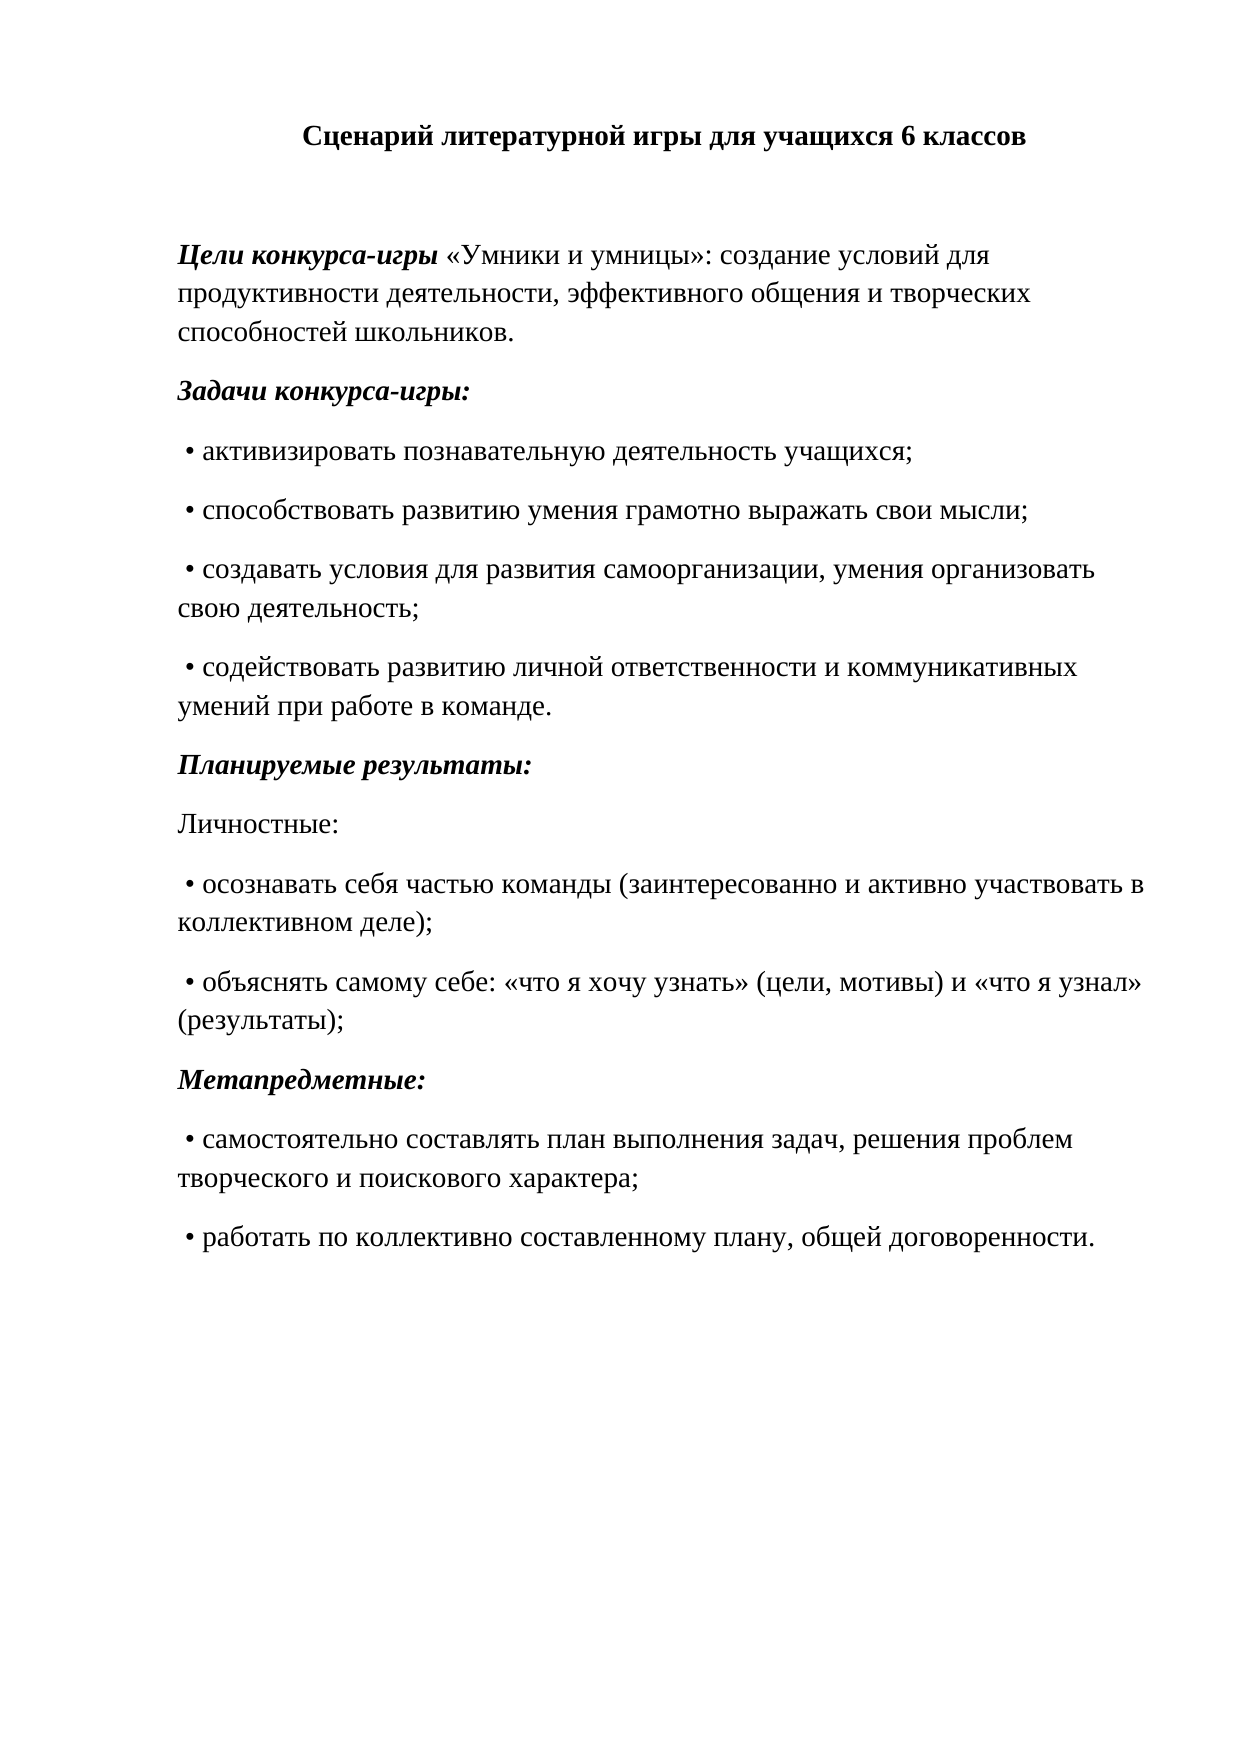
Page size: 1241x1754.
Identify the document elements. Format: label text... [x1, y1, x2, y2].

text Планируемые результаты: [177, 747, 1152, 781]
text • способствовать развитию умения грамотно выражать свои мысли; [177, 492, 1152, 526]
text Метапредметные: [177, 1062, 1152, 1095]
text Задачи конкурса-игры: [177, 373, 1152, 407]
text • создавать условия для развития самоорганизации, умения организовать свою деятельность; [177, 551, 1152, 623]
text • объяснять самому себе: «что я хочу узнать» (цели, мотивы) и «что я узнал» (результаты); [177, 964, 1152, 1036]
text Цели конкурса-игры «Умники и умницы»: создание условий для продуктивности деятельности, эффективного общения и творческих способностей школьников. [177, 237, 1152, 347]
text • содействовать развитию личной ответственности и коммуникативных умений при работе в команде. [177, 649, 1152, 721]
text Сценарий литературной игры для учащихся 6 классов [177, 118, 1152, 152]
text • работать по коллективно составленному плану, общей договоренности. [177, 1219, 1152, 1253]
text • активизировать познавательную деятельность учащихся; [177, 433, 1152, 466]
text • осознавать себя частью команды (заинтересованно и активно участвовать в коллективном деле); [177, 866, 1152, 938]
text • самостоятельно составлять план выполнения задач, решения проблем творческого и поискового характера; [177, 1121, 1152, 1193]
text Личностные: [177, 807, 1152, 840]
